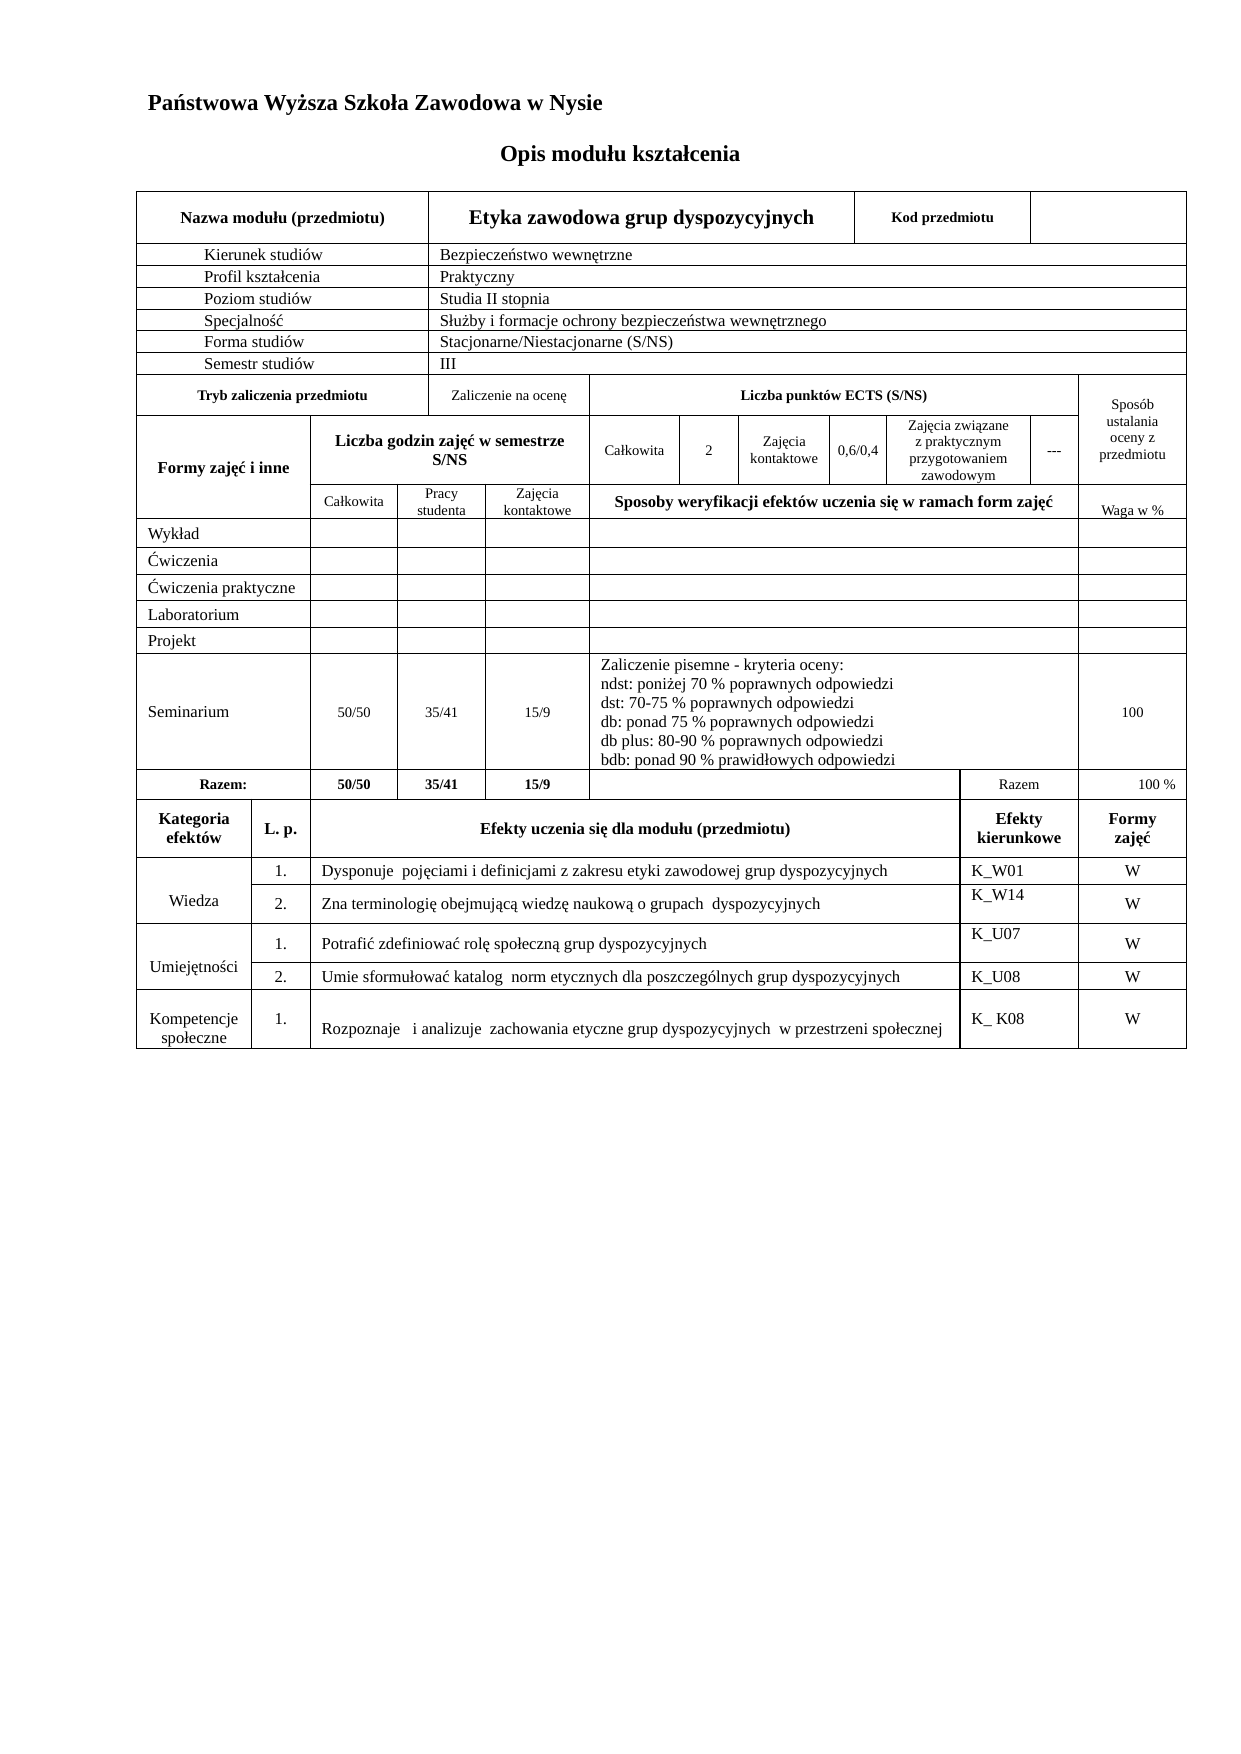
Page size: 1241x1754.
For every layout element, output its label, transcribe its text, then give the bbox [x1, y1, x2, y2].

table_cell K_ K08 [961, 990, 1078, 1047]
table_cell Wykład [137, 519, 310, 547]
table_cell W [1079, 858, 1186, 883]
table_cell [1079, 575, 1186, 600]
table_cell Praktyczny [429, 266, 1186, 287]
table_cell L. p. [252, 800, 310, 857]
table_cell 0,6/0,4 [830, 416, 886, 483]
table_cell W [1079, 885, 1186, 923]
table_cell [311, 601, 397, 627]
table_cell 100 % [1079, 770, 1186, 798]
table_cell [590, 601, 1078, 627]
text Państwowa Wyższa Szkoła Zawodowa w Nysie [148, 89, 1092, 115]
table_cell K_U08 [961, 963, 1078, 989]
table_cell Razem: [137, 770, 310, 798]
table_cell Ćwiczenia praktyczne [137, 575, 310, 600]
table_cell W [1079, 990, 1186, 1047]
table_cell [1079, 548, 1186, 574]
table_cell Stacjonarne/Niestacjonarne (S/NS) [429, 331, 1186, 352]
table_cell 1. [252, 990, 310, 1047]
text Opis modułu kształcenia [148, 140, 1092, 166]
table_cell [1079, 519, 1186, 547]
table_cell [486, 519, 589, 547]
table_header [1031, 192, 1186, 243]
table_cell 1. [252, 858, 310, 883]
table_cell 100 [1079, 654, 1186, 769]
table_cell Całkowita [311, 485, 397, 518]
table_cell [311, 628, 397, 653]
table_cell Pracy studenta [398, 485, 485, 518]
table_cell 1. [252, 924, 310, 962]
table_cell III [429, 353, 1186, 374]
table_cell Poziom studiów [137, 288, 428, 308]
table_cell [486, 548, 589, 574]
table_cell Efekty uczenia się dla modułu (przedmiotu) [311, 800, 959, 857]
table_cell Specjalność [137, 310, 428, 330]
table_cell Zna terminologię obejmującą wiedzę naukową o grupach dyspozycyjnych [311, 885, 959, 923]
table_cell [486, 601, 589, 627]
table_cell Rozpoznaje i analizuje zachowania etyczne grup dyspozycyjnych w przestrzeni społecznej [311, 990, 959, 1047]
table_cell Wiedza [137, 858, 251, 923]
table_cell 50/50 [311, 770, 397, 798]
table_cell 2. [252, 963, 310, 989]
table_cell 50/50 [311, 654, 397, 769]
table_cell W [1079, 924, 1186, 962]
table_cell K_W01 [961, 858, 1078, 883]
table_cell Zajęcia związane z praktycznym przygotowaniem zawodowym [887, 416, 1030, 483]
table_cell Zaliczenie na ocenę [429, 375, 589, 415]
table_cell [311, 575, 397, 600]
table_cell [311, 548, 397, 574]
table_cell Zajęcia kontaktowe [486, 485, 589, 518]
table_cell K_W14 [961, 885, 1078, 923]
table_cell Umiejętności [137, 924, 251, 989]
table_cell Waga w % [1079, 485, 1186, 518]
table_cell Kierunek studiów [137, 244, 428, 265]
table_cell Bezpieczeństwo wewnętrzne [429, 244, 1186, 265]
table_cell [590, 628, 1078, 653]
table_cell Zaliczenie pisemne - kryteria oceny: ndst: poniżej 70 % poprawnych odpowiedzi dst: 70-75 % poprawnych odpowiedzi db: ponad 75 % poprawnych odpowiedzi db plus: 80-90 % poprawnych odpowiedzi bdb: ponad 90 % prawidłowych odpowiedzi [590, 654, 1078, 769]
table_cell W [1079, 963, 1186, 989]
table_cell 15/9 [486, 654, 589, 769]
table_cell K_U07 [961, 924, 1078, 962]
table_cell Razem [961, 770, 1078, 798]
table_cell 2. [252, 885, 310, 923]
table_header Etyka zawodowa grup dyspozycyjnych [429, 192, 854, 243]
table_cell Formy zajęć [1079, 800, 1186, 857]
table_cell Forma studiów [137, 331, 428, 352]
table_cell Liczba godzin zajęć w semestrze S/NS [311, 416, 589, 483]
table_cell 35/41 [398, 654, 485, 769]
table_cell 15/9 [486, 770, 589, 798]
table_cell [590, 770, 959, 798]
table_cell Tryb zaliczenia przedmiotu [137, 375, 428, 415]
table_cell Ćwiczenia [137, 548, 310, 574]
table_cell Semestr studiów [137, 353, 428, 374]
table_cell Profil kształcenia [137, 266, 428, 287]
table_cell Laboratorium [137, 601, 310, 627]
table_cell Całkowita [590, 416, 679, 483]
table_cell Projekt [137, 628, 310, 653]
table_cell [398, 628, 485, 653]
table_cell Efekty kierunkowe [961, 800, 1078, 857]
table_cell Służby i formacje ochrony bezpieczeństwa wewnętrznego [429, 310, 1186, 330]
table_cell [486, 628, 589, 653]
table_header Kod przedmiotu [855, 192, 1030, 243]
table_cell Umie sformułować katalog norm etycznych dla poszczególnych grup dyspozycyjnych [311, 963, 959, 989]
table_cell Sposób ustalania oceny z przedmiotu [1079, 375, 1186, 483]
table_cell Zajęcia kontaktowe [739, 416, 829, 483]
table_cell Dysponuje pojęciami i definicjami z zakresu etyki zawodowej grup dyspozycyjnych [311, 858, 959, 883]
table_cell Seminarium [137, 654, 310, 769]
table_cell Formy zajęć i inne [137, 416, 310, 518]
table_header Nazwa modułu (przedmiotu) [137, 192, 428, 243]
table_cell [590, 519, 1078, 547]
table_cell Kategoria efektów [137, 800, 251, 857]
table_cell Potrafić zdefiniować rolę społeczną grup dyspozycyjnych [311, 924, 959, 962]
table_cell [1079, 601, 1186, 627]
table_cell [1079, 628, 1186, 653]
table_cell [398, 548, 485, 574]
table_cell [398, 519, 485, 547]
table_cell Kompetencje społeczne [137, 990, 251, 1047]
table_cell 2 [680, 416, 738, 483]
table_cell [311, 519, 397, 547]
table_cell Liczba punktów ECTS (S/NS) [590, 375, 1078, 415]
table_cell [398, 601, 485, 627]
table_cell [398, 575, 485, 600]
table_cell [590, 548, 1078, 574]
table_cell Studia II stopnia [429, 288, 1186, 308]
table_cell --- [1031, 416, 1078, 483]
table_cell Sposoby weryfikacji efektów uczenia się w ramach form zajęć [590, 485, 1078, 518]
table_cell [486, 575, 589, 600]
table_cell 35/41 [398, 770, 485, 798]
table_cell [590, 575, 1078, 600]
